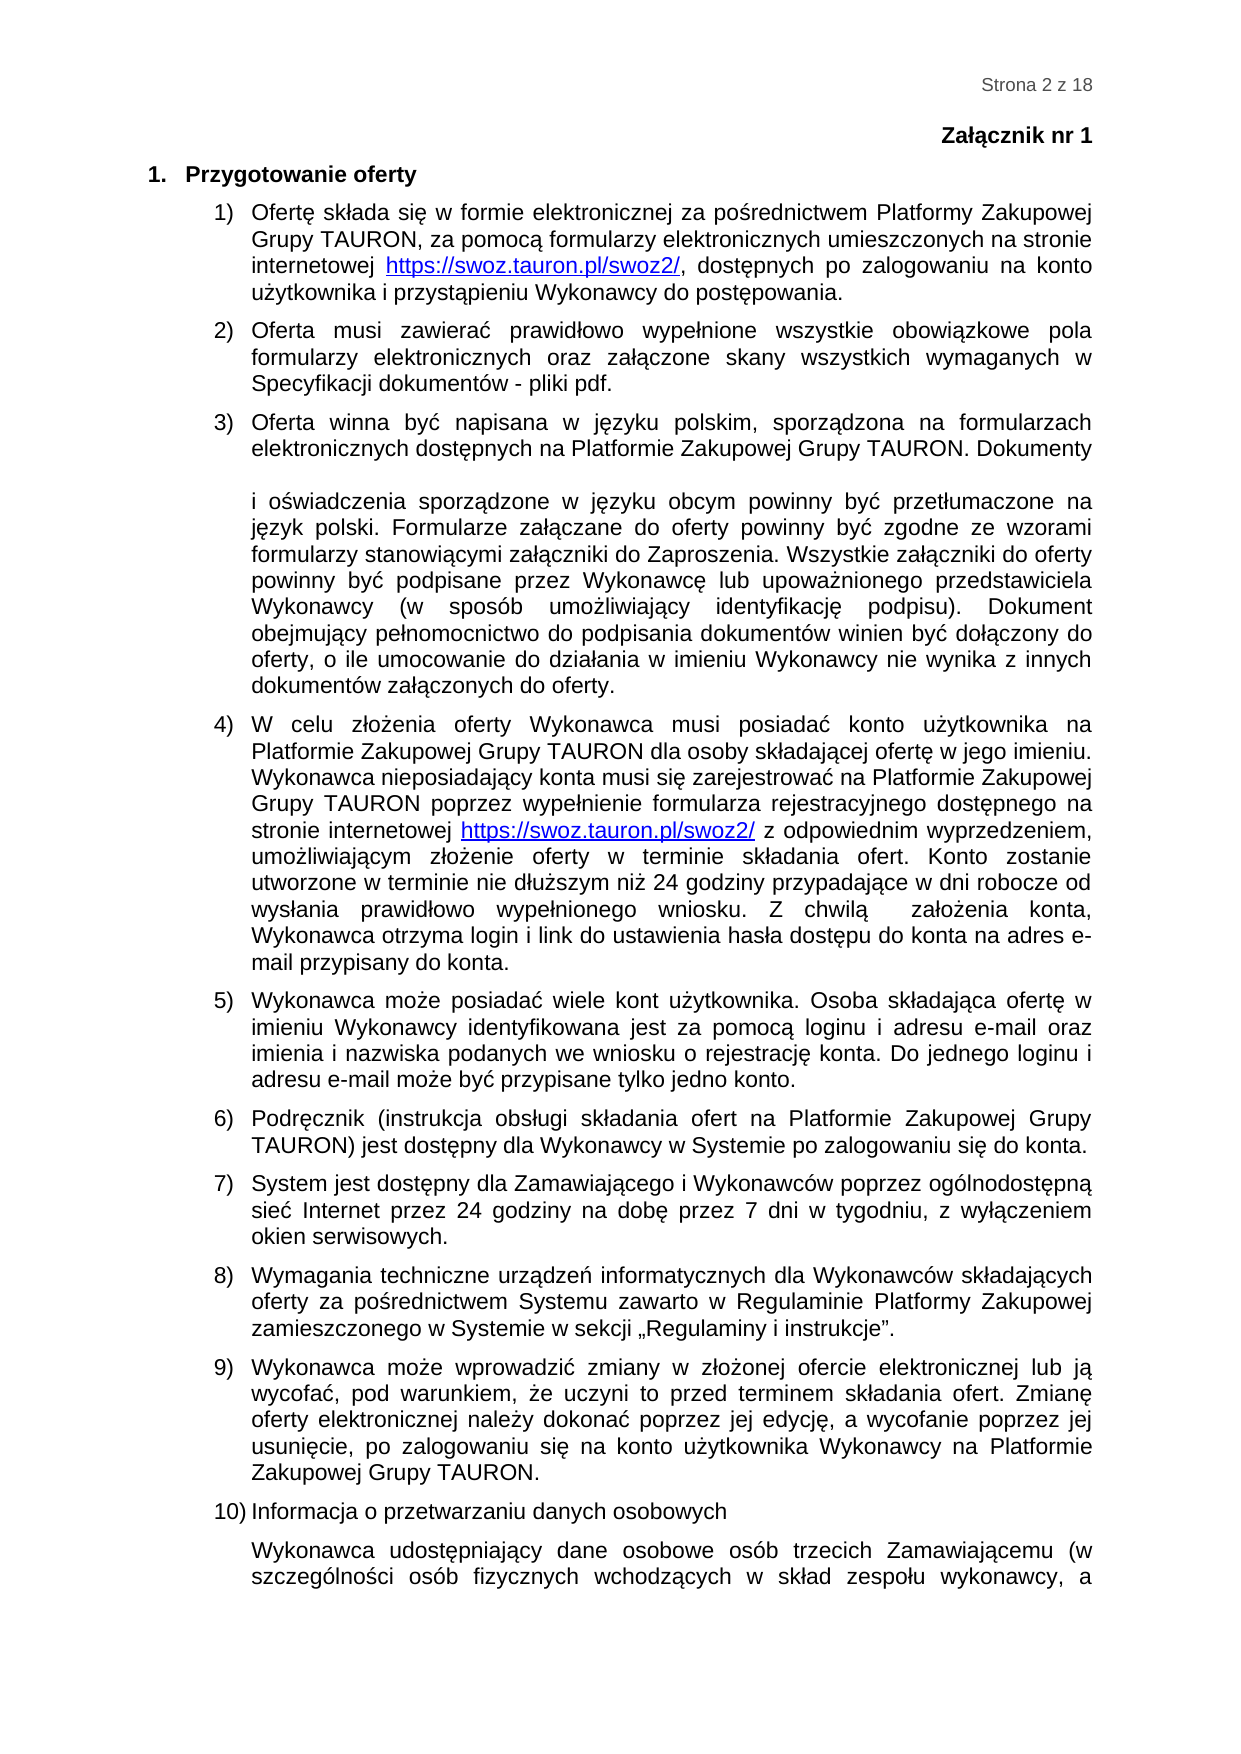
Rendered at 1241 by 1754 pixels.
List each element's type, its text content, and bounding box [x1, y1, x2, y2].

list System jest dostępny dla Zamawiającego i Wykonawców poprzez ogólnodostępną sieć Internet przez 24 godziny na dobę przez 7 dni w tygodniu, z wyłączeniem okien serwisowych. [213, 1170, 1093, 1249]
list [251, 1537, 1093, 1589]
list Wykonawca może posiadać wiele kont użytkownika. Osoba składająca ofertę w imieniu Wykonawcy identyfikowana jest za pomocą loginu i adresu e-mail oraz imienia i nazwiska podanych we wniosku o rejestrację konta. Do jednego loginu i adresu e-mail może być przypisane tylko jedno konto. [213, 987, 1093, 1093]
list Przygotowanie oferty [148, 161, 1093, 187]
list Oferta musi zawierać prawidłowo wypełnione wszystkie obowiązkowe pola formularzy elektronicznych oraz załączone skany wszystkich wymaganych w Specyfikacji dokumentów - pliki pdf. [213, 317, 1093, 396]
list Podręcznik (instrukcja obsługi składania ofert na Platformie Zakupowej Grupy TAURON) jest dostępny dla Wykonawcy w Systemie po zalogowaniu się do konta. [213, 1105, 1093, 1158]
list Wykonawca może wprowadzić zmiany w złożonej ofercie elektronicznej lub ją wycofać, pod warunkiem, że uczyni to przed terminem składania ofert. Zmianę oferty elektronicznej należy dokonać poprzez jej edycję, a wycofanie poprzez jej usunięcie, po zalogowaniu się na konto użytkownika Wykonawcy na Platformie Zakupowej Grupy TAURON. [213, 1353, 1093, 1485]
list Oferta winna być napisana w języku polskim, sporządzona na formularzach elektronicznych dostępnych na Platformie Zakupowej Grupy TAURON. Dokumenty i oświadczenia sporządzone w języku obcym powinny być przetłumaczone na język polski. Formularze załączane do oferty powinny być zgodne ze wzorami formularzy stanowiącymi załączniki do Zaproszenia. Wszystkie załączniki do oferty powinny być podpisane przez Wykonawcę lub upoważnionego przedstawiciela Wykonawcy (w sposób umożliwiający identyfikację podpisu). Dokument obejmujący pełnomocnictwo do podpisania dokumentów winien być dołączony do oferty, o ile umocowanie do działania w imieniu Wykonawcy nie wynika z innych dokumentów załączonych do oferty. [213, 409, 1093, 699]
list Wymagania techniczne urządzeń informatycznych dla Wykonawców składających oferty za pośrednictwem Systemu zawarto w Regulaminie Platformy Zakupowej zamieszczonego w Systemie w sekcji „Regulaminy i instrukcje”. [213, 1262, 1093, 1341]
text Załącznik nr 1 [148, 122, 1093, 148]
list Informacja o przetwarzaniu danych osobowych [213, 1498, 1093, 1524]
list Ofertę składa się w formie elektronicznej za pośrednictwem Platformy Zakupowej Grupy TAURON, za pomocą formularzy elektronicznych umieszczonych na stronie internetowej https://swoz.tauron.pl/swoz2/, dostępnych po zalogowaniu na konto użytkownika i przystąpieniu Wykonawcy do postępowania. [213, 199, 1093, 305]
list W celu złożenia oferty Wykonawca musi posiadać konto użytkownika na Platformie Zakupowej Grupy TAURON dla osoby składającej ofertę w jego imieniu. Wykonawca nieposiadający konta musi się zarejestrować na Platformie Zakupowej Grupy TAURON poprzez wypełnienie formularza rejestracyjnego dostępnego na stronie internetowej https://swoz.tauron.pl/swoz2/ z odpowiednim wyprzedzeniem, umożliwiającym złożenie oferty w terminie składania ofert. Konto zostanie utworzone w terminie nie dłuższym niż 24 godziny przypadające w dni robocze od wysłania prawidłowo wypełnionego wniosku. Z chwilą założenia konta, Wykonawca otrzyma login i link do ustawienia hasła dostępu do konta na adres e-mail przypisany do konta. [213, 711, 1093, 975]
